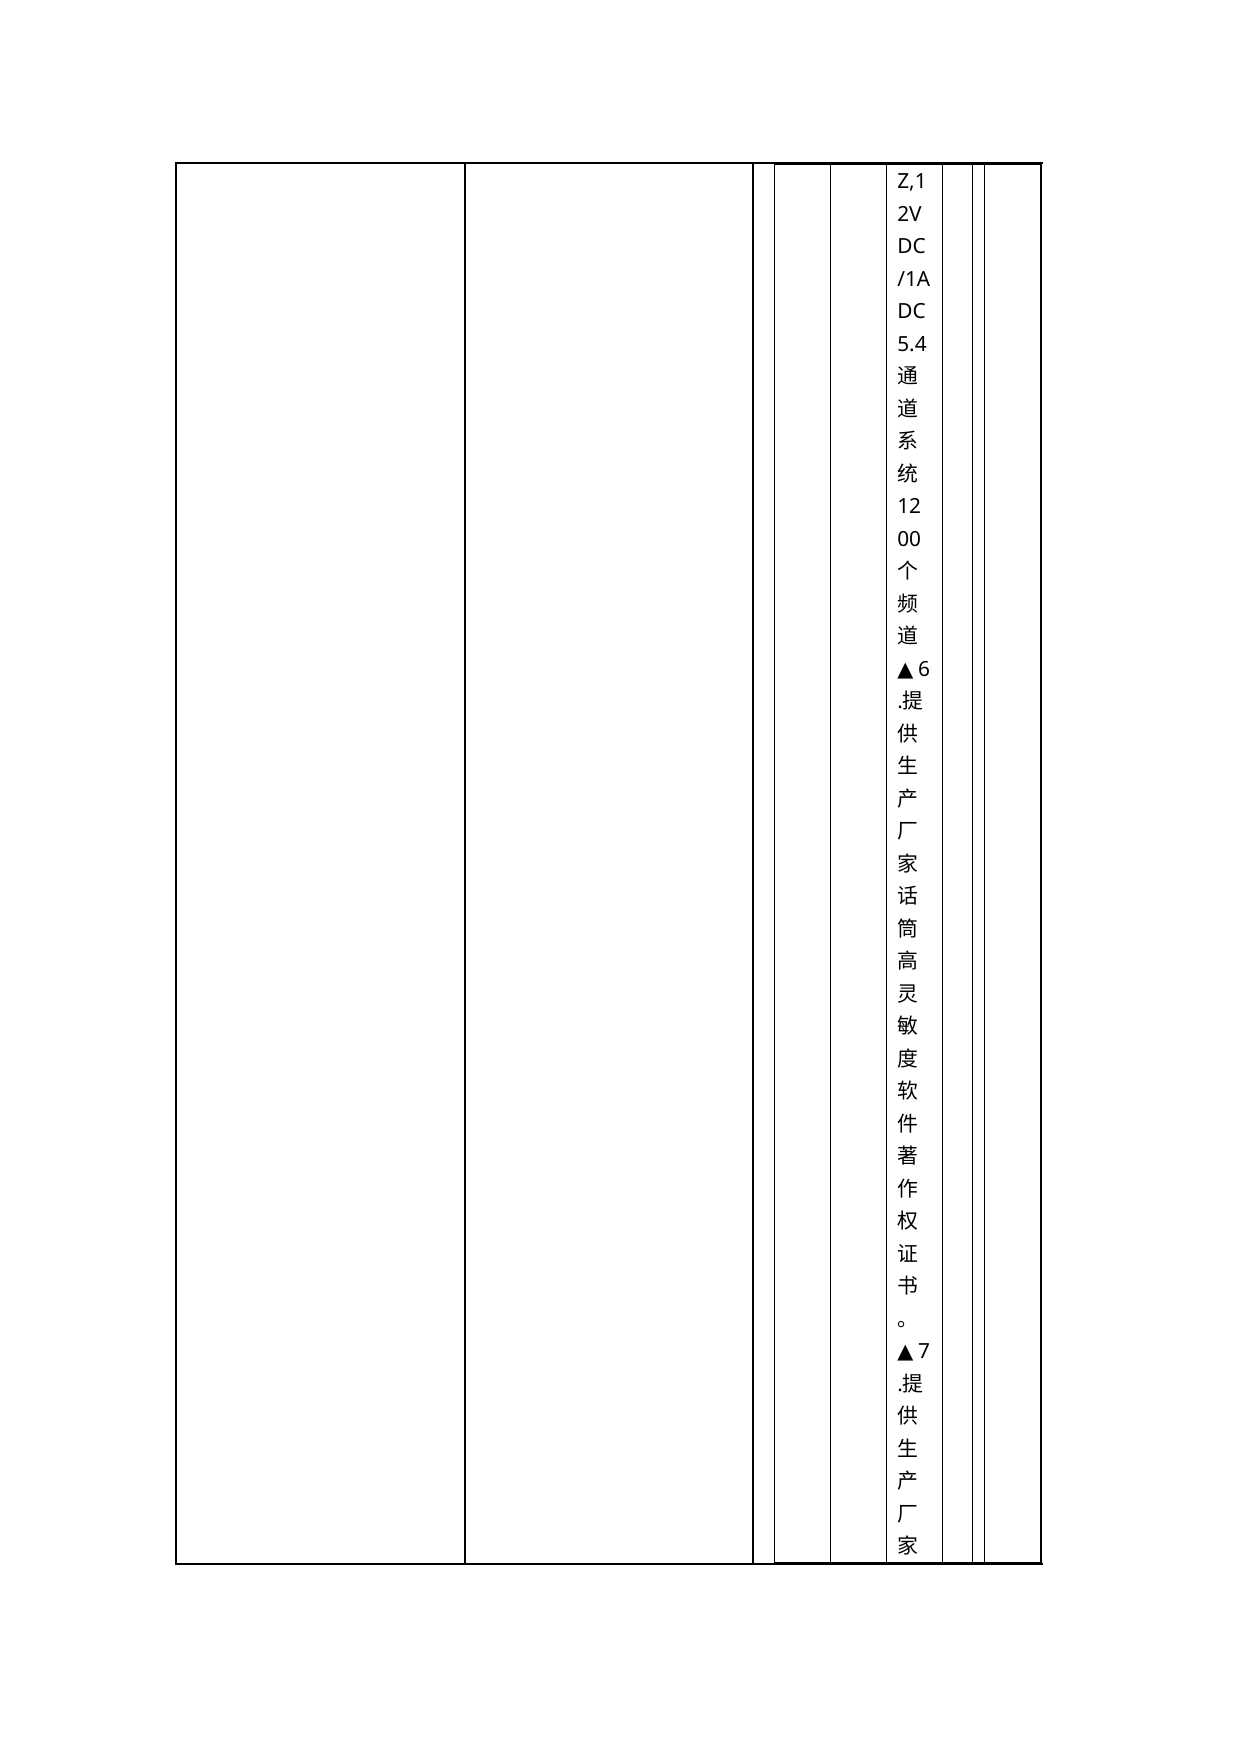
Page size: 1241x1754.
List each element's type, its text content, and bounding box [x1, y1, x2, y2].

table_cell [466, 164, 752, 1563]
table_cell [754, 164, 774, 1563]
table_cell 1 [177, 164, 464, 1563]
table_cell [985, 165, 1040, 1562]
